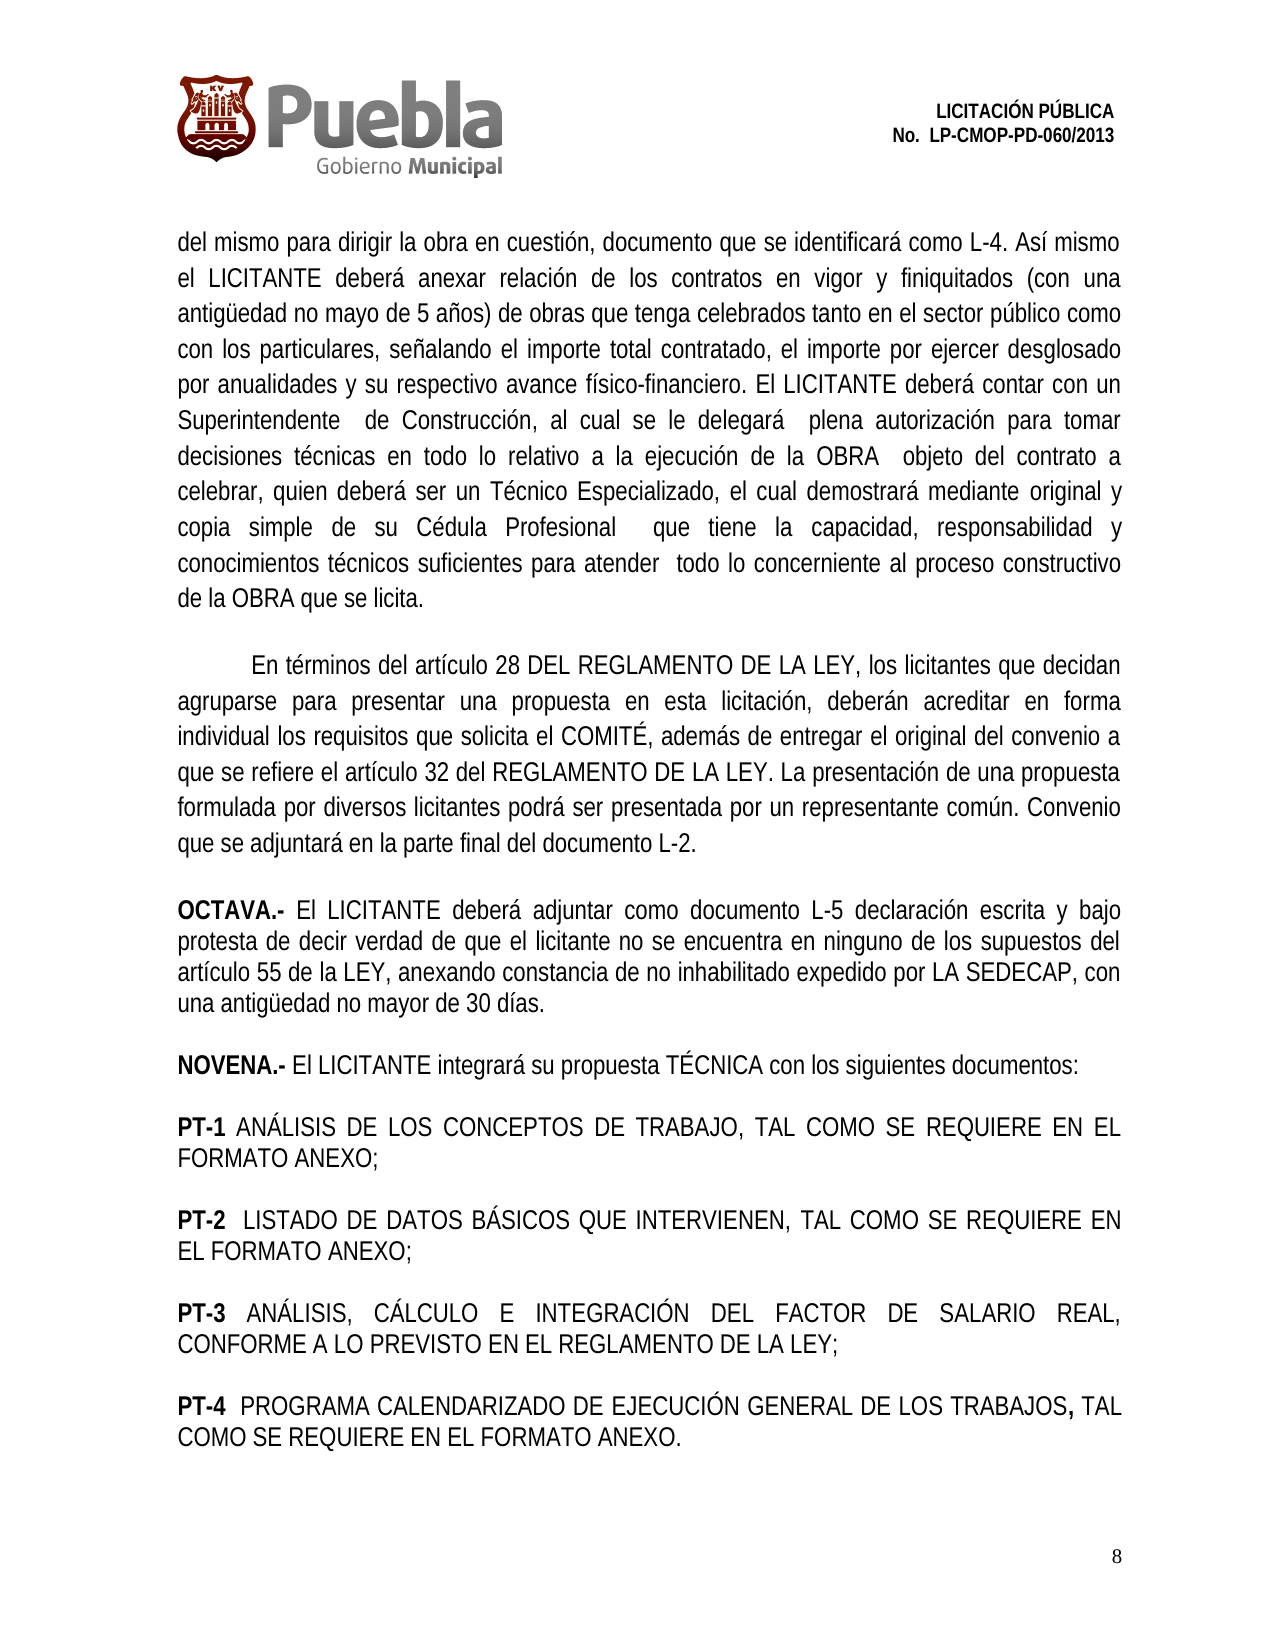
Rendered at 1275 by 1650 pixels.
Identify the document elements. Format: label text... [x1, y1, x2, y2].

picture [177, 75, 502, 178]
text PT-3 ANÁLISIS, CÁLCULO E INTEGRACIÓN DEL FACTOR DE SALARIO REAL, CONFORME A LO PREVISTO EN EL REGLAMENTO DE LA LEY; [177, 1297, 1122, 1359]
text En términos del artículo 28 DEL REGLAMENTO DE LA LEY, los licitantes que decidan agruparse para presentar una propuesta en esta licitación, deberán acreditar en forma individual los requisitos que solicita el COMITÉ, además de entregar el original del convenio a que se refiere el artículo 32 del REGLAMENTO DE LA LEY. La presentación de una propuesta formulada por diversos licitantes podrá ser presentada por un representante común. Convenio que se adjuntará en la parte final del documento L-2. [177, 649, 1122, 858]
text OCTAVA.- El LICITANTE deberá adjuntar como documento L-5 declaración escrita y bajo protesta de decir verdad de que el licitante no se encuentra en ninguno de los supuestos del artículo 55 de la LEY, anexando constancia de no inhabilitado expedido por LA SEDECAP, con una antigüedad no mayor de 30 días. [177, 894, 1122, 1018]
text PT-1 ANÁLISIS DE LOS CONCEPTOS DE TRABAJO, TAL COMO SE REQUIERE EN EL FORMATO ANEXO; [177, 1111, 1122, 1173]
text NOVENA.- El LICITANTE integrará su propuesta TÉCNICA con los siguientes documentos: [177, 1049, 1122, 1080]
text PT-2 LISTADO DE DATOS BÁSICOS QUE INTERVIENEN, TAL COMO SE REQUIERE EN EL FORMATO ANEXO; [177, 1204, 1122, 1266]
text PT-4 PROGRAMA CALENDARIZADO DE EJECUCIÓN GENERAL DE LOS TRABAJOS, TAL COMO SE REQUIERE EN EL FORMATO ANEXO. [177, 1391, 1122, 1453]
